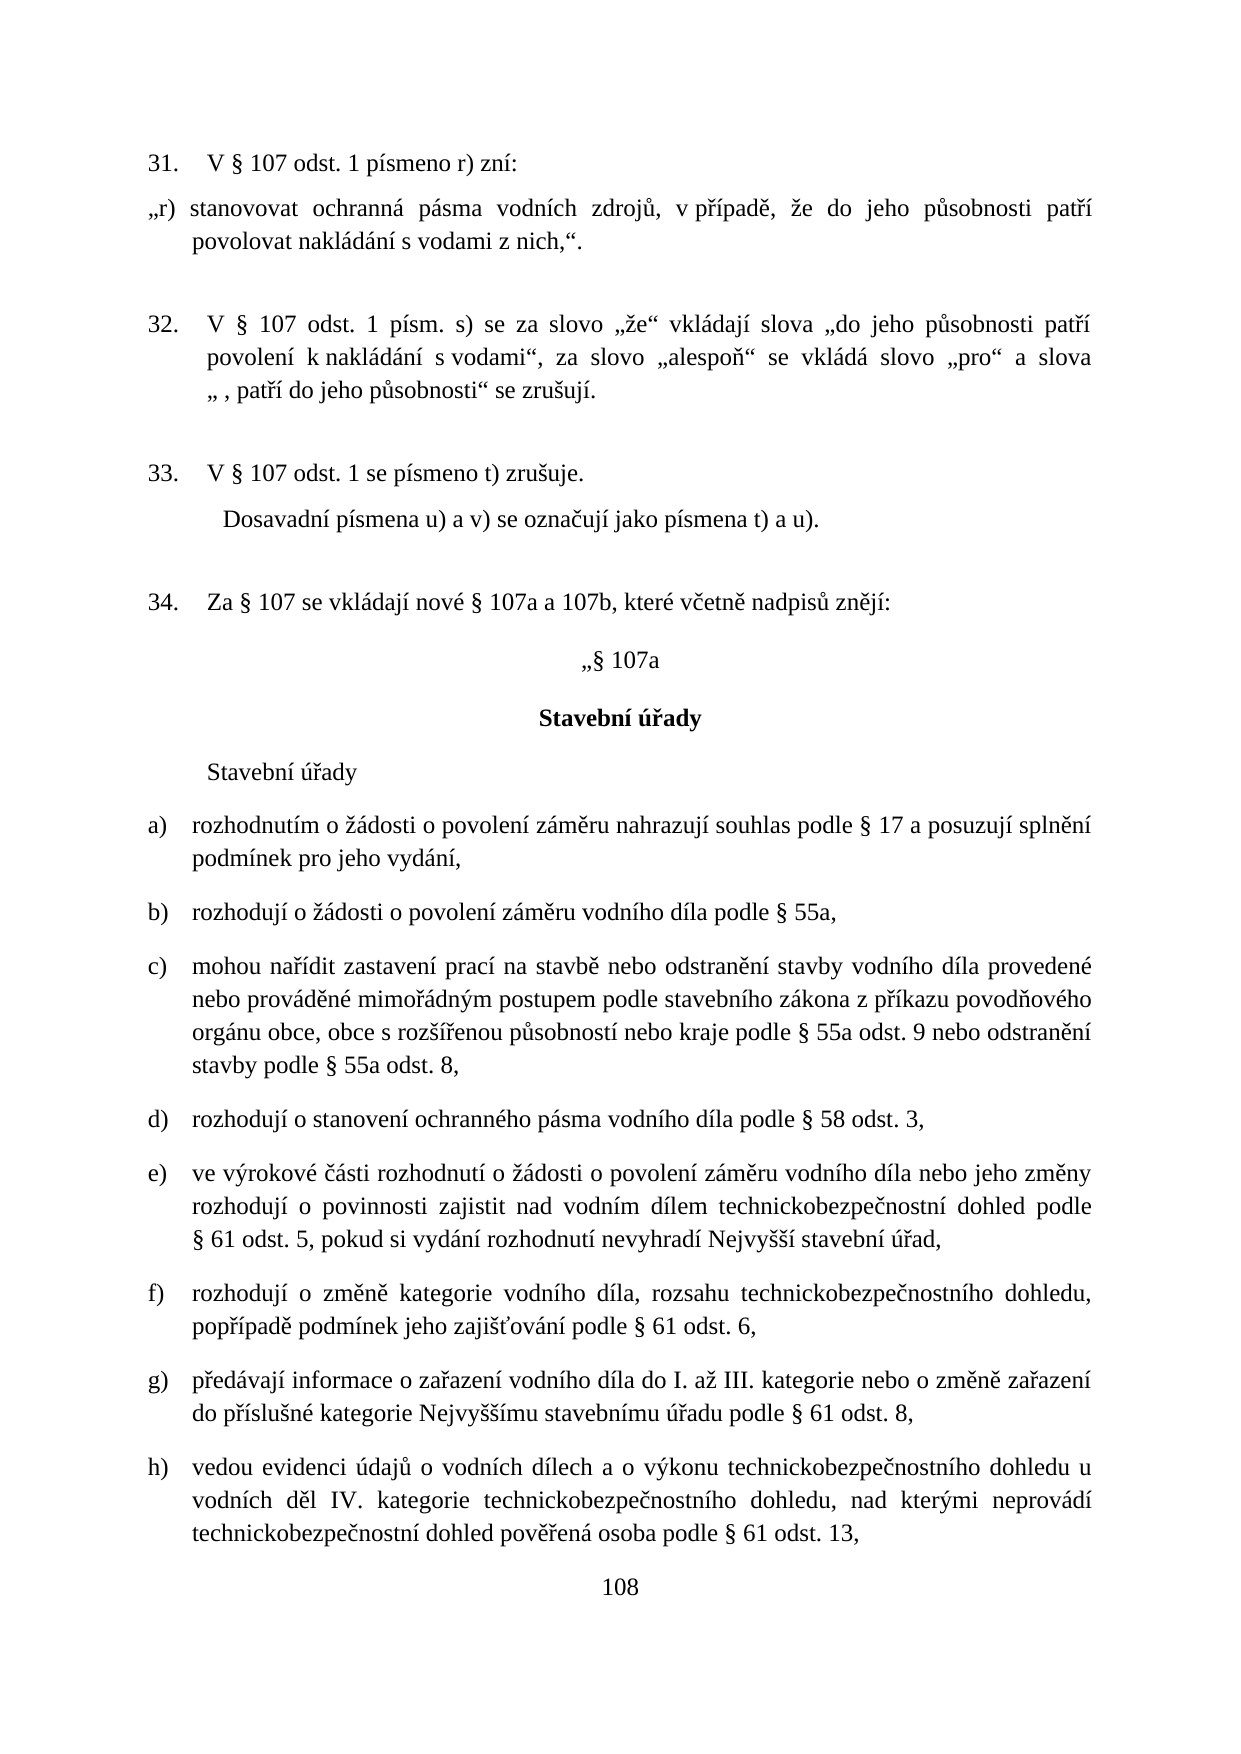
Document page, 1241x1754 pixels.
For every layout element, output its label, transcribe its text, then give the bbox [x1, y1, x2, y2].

text V § 107 odst. 1 se písmeno t) zrušuje. [148, 458, 1093, 487]
text Za § 107 se vkládají nové § 107a a 107b, které včetně nadpisů znějí: [148, 587, 1093, 616]
text ve výrokové části rozhodnutí o žádosti o povolení záměru vodního díla nebo jeho změny rozhodují o povinnosti zajistit nad vodním dílem technickobezpečnostní dohled podle § 61 odst. 5, pokud si vydání rozhodnutí nevyhradí Nejvyšší stavební úřad, [148, 1158, 1093, 1253]
text vedou evidenci údajů o vodních dílech a o výkonu technickobezpečnostního dohledu u vodních děl IV. kategorie technickobezpečnostního dohledu, nad kterými neprovádí technickobezpečnostní dohled pověřená osoba podle § 61 odst. 13, [148, 1452, 1093, 1546]
text V § 107 odst. 1 písm. s) se za slovo „že“ vkládají slova „do jeho působnosti patří povolení k nakládání s vodami“, za slovo „alespoň“ se vkládá slovo „pro“ a slova „ , patří do jeho působnosti“ se zrušují. [148, 309, 1093, 404]
text rozhodují o změně kategorie vodního díla, rozsahu technickobezpečnostního dohledu, popřípadě podmínek jeho zajišťování podle § 61 odst. 6, [148, 1278, 1093, 1340]
text Stavební úřady [148, 757, 1093, 785]
text mohou nařídit zastavení prací na stavbě nebo odstranění stavby vodního díla provedené nebo prováděné mimořádným postupem podle stavebního zákona z příkazu povodňového orgánu obce, obce s rozšířenou působností nebo kraje podle § 55a odst. 9 nebo odstranění stavby podle § 55a odst. 8, [148, 951, 1093, 1079]
text rozhodují o stanovení ochranného pásma vodního díla podle § 58 odst. 3, [148, 1104, 1093, 1133]
text Stavební úřady [148, 703, 1093, 732]
text V § 107 odst. 1 písmeno r) zní: [148, 148, 1093, 176]
text „§ 107a [148, 645, 1093, 673]
text rozhodnutím o žádosti o povolení záměru nahrazují souhlas podle § 17 a posuzují splnění podmínek pro jeho vydání, [148, 811, 1093, 872]
text „r) stanovovat ochranná pásma vodních zdrojů, v případě, že do jeho působnosti patří povolovat nakládání s vodami z nich,“. [148, 193, 1093, 255]
list Dosavadní písmena u) a v) se označují jako písmena t) a u). [223, 504, 1093, 532]
text předávají informace o zařazení vodního díla do I. až III. kategorie nebo o změně zařazení do příslušné kategorie Nejvyššímu stavebnímu úřadu podle § 61 odst. 8, [148, 1365, 1093, 1427]
text rozhodují o žádosti o povolení záměru vodního díla podle § 55a, [148, 897, 1093, 926]
